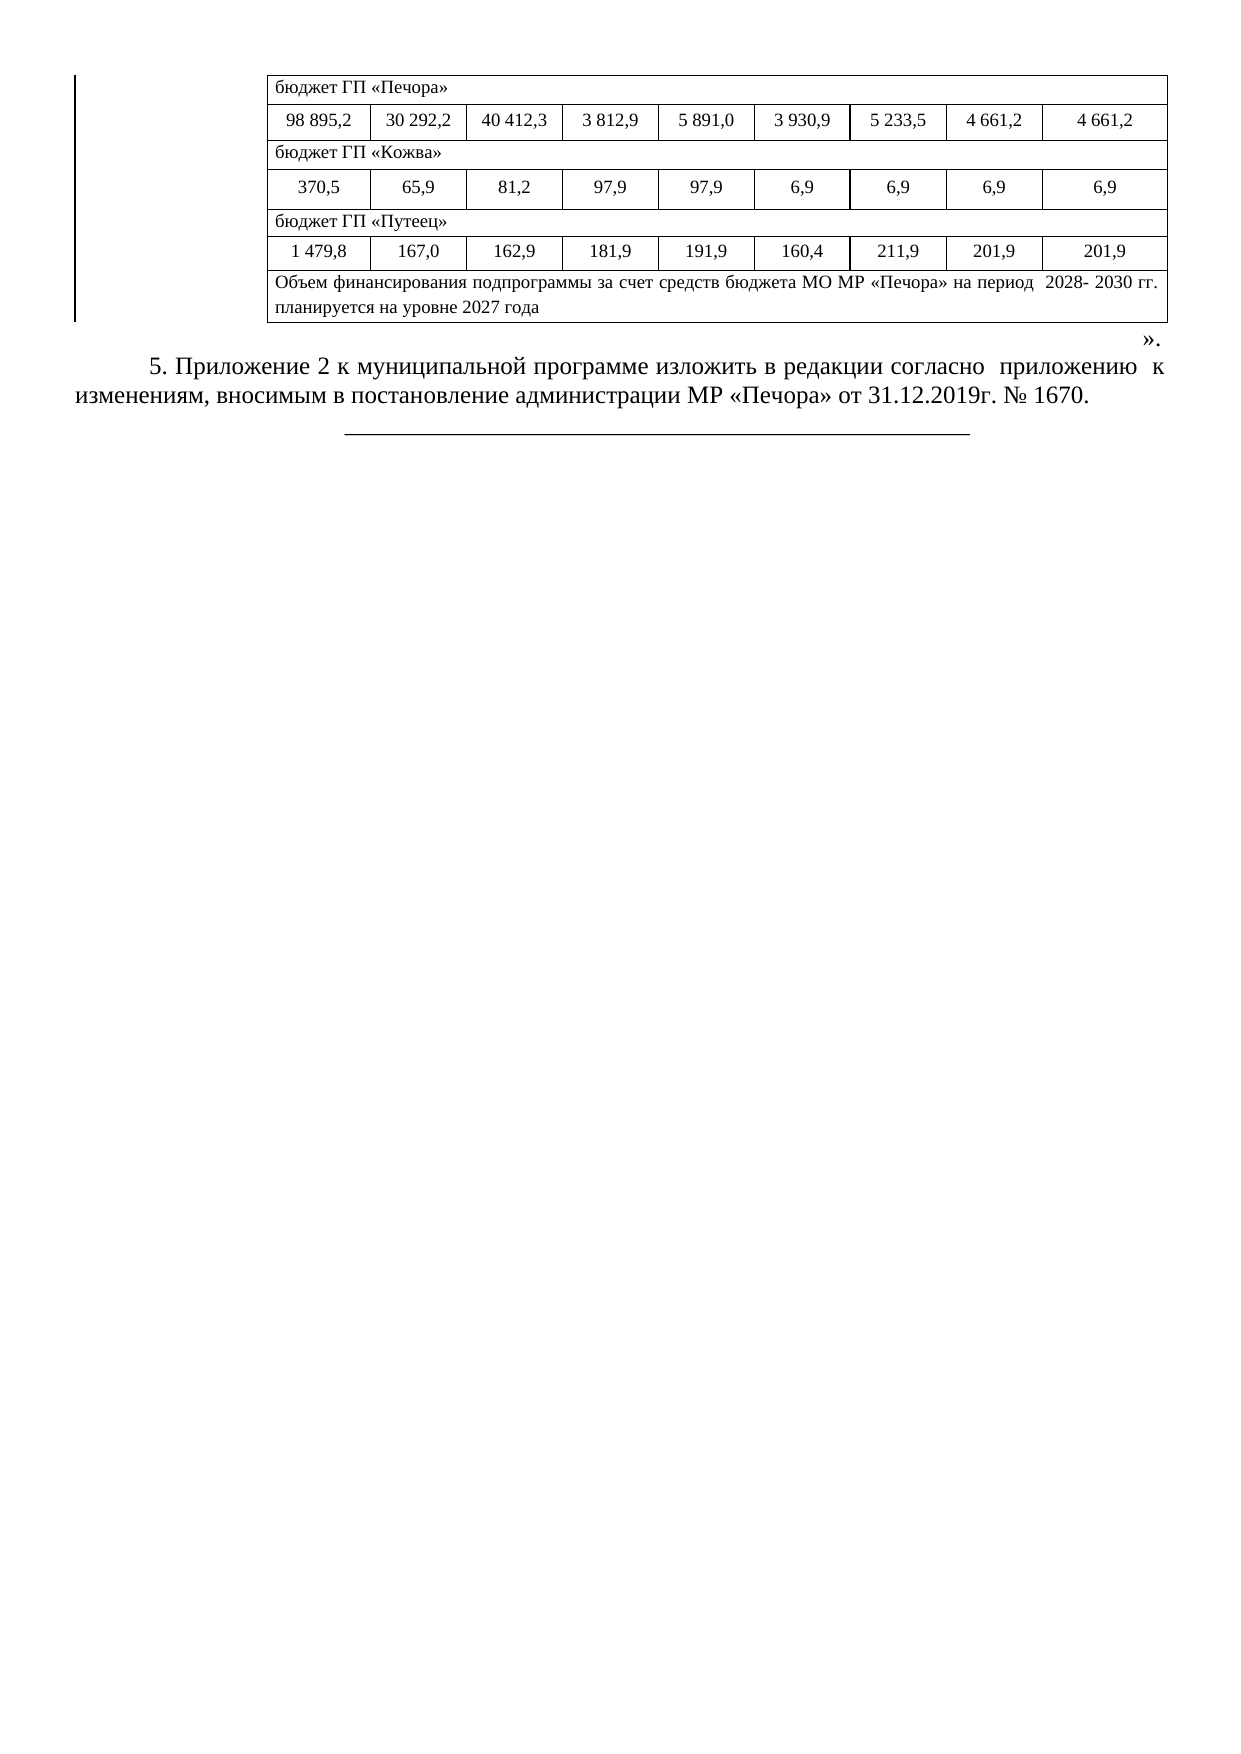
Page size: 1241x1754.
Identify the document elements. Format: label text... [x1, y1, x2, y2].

table_cell 40 412,3 [467, 105, 562, 140]
table_cell 201,9 [947, 237, 1042, 270]
table_cell 201,9 [1043, 237, 1167, 270]
table_cell 97,9 [659, 170, 754, 209]
table_cell 4 661,2 [1043, 105, 1167, 140]
table_cell 211,9 [851, 237, 946, 270]
table_cell 167,0 [371, 237, 466, 270]
table_cell 5 891,0 [659, 105, 754, 140]
table_cell 181,9 [563, 237, 658, 270]
table_cell 97,9 [563, 170, 658, 209]
table_cell 5 233,5 [851, 105, 946, 140]
table_cell бюджет ГП «Печора» [268, 76, 1167, 104]
table_cell 6,9 [851, 170, 946, 209]
table_cell 6,9 [1043, 170, 1167, 209]
table_cell 4 661,2 [947, 105, 1042, 140]
table_cell 162,9 [467, 237, 562, 270]
table_cell Объем финансирования подпрограммы за счет средств бюджета МО МР «Печора» на период 2028- 2030 гг. планируется на уровне 2027 года [268, 271, 1167, 322]
table_cell 370,5 [268, 170, 370, 209]
table_cell 81,2 [467, 170, 562, 209]
text ». [60, 323, 1165, 351]
table_cell бюджет ГП «Кожва» [268, 141, 1167, 169]
table_cell 3 812,9 [563, 105, 658, 140]
table_cell 3 930,9 [755, 105, 849, 140]
table_cell 98 895,2 [268, 105, 370, 140]
table_cell 6,9 [755, 170, 849, 209]
text 5. Приложение 2 к муниципальной программе изложить в редакции согласно приложению к изменениям, вносимым в постановление администрации МР «Печора» от 31.12.2019г. № 1670. [75, 351, 1165, 409]
table_cell 65,9 [371, 170, 466, 209]
table_cell бюджет ГП «Путеец» [268, 210, 1167, 236]
table_cell 30 292,2 [371, 105, 466, 140]
table_cell 191,9 [659, 237, 754, 270]
text __________________________________________________ [75, 409, 1165, 438]
table_cell 6,9 [947, 170, 1042, 209]
table_cell 160,4 [755, 237, 849, 270]
table_cell 1 479,8 [268, 237, 370, 270]
